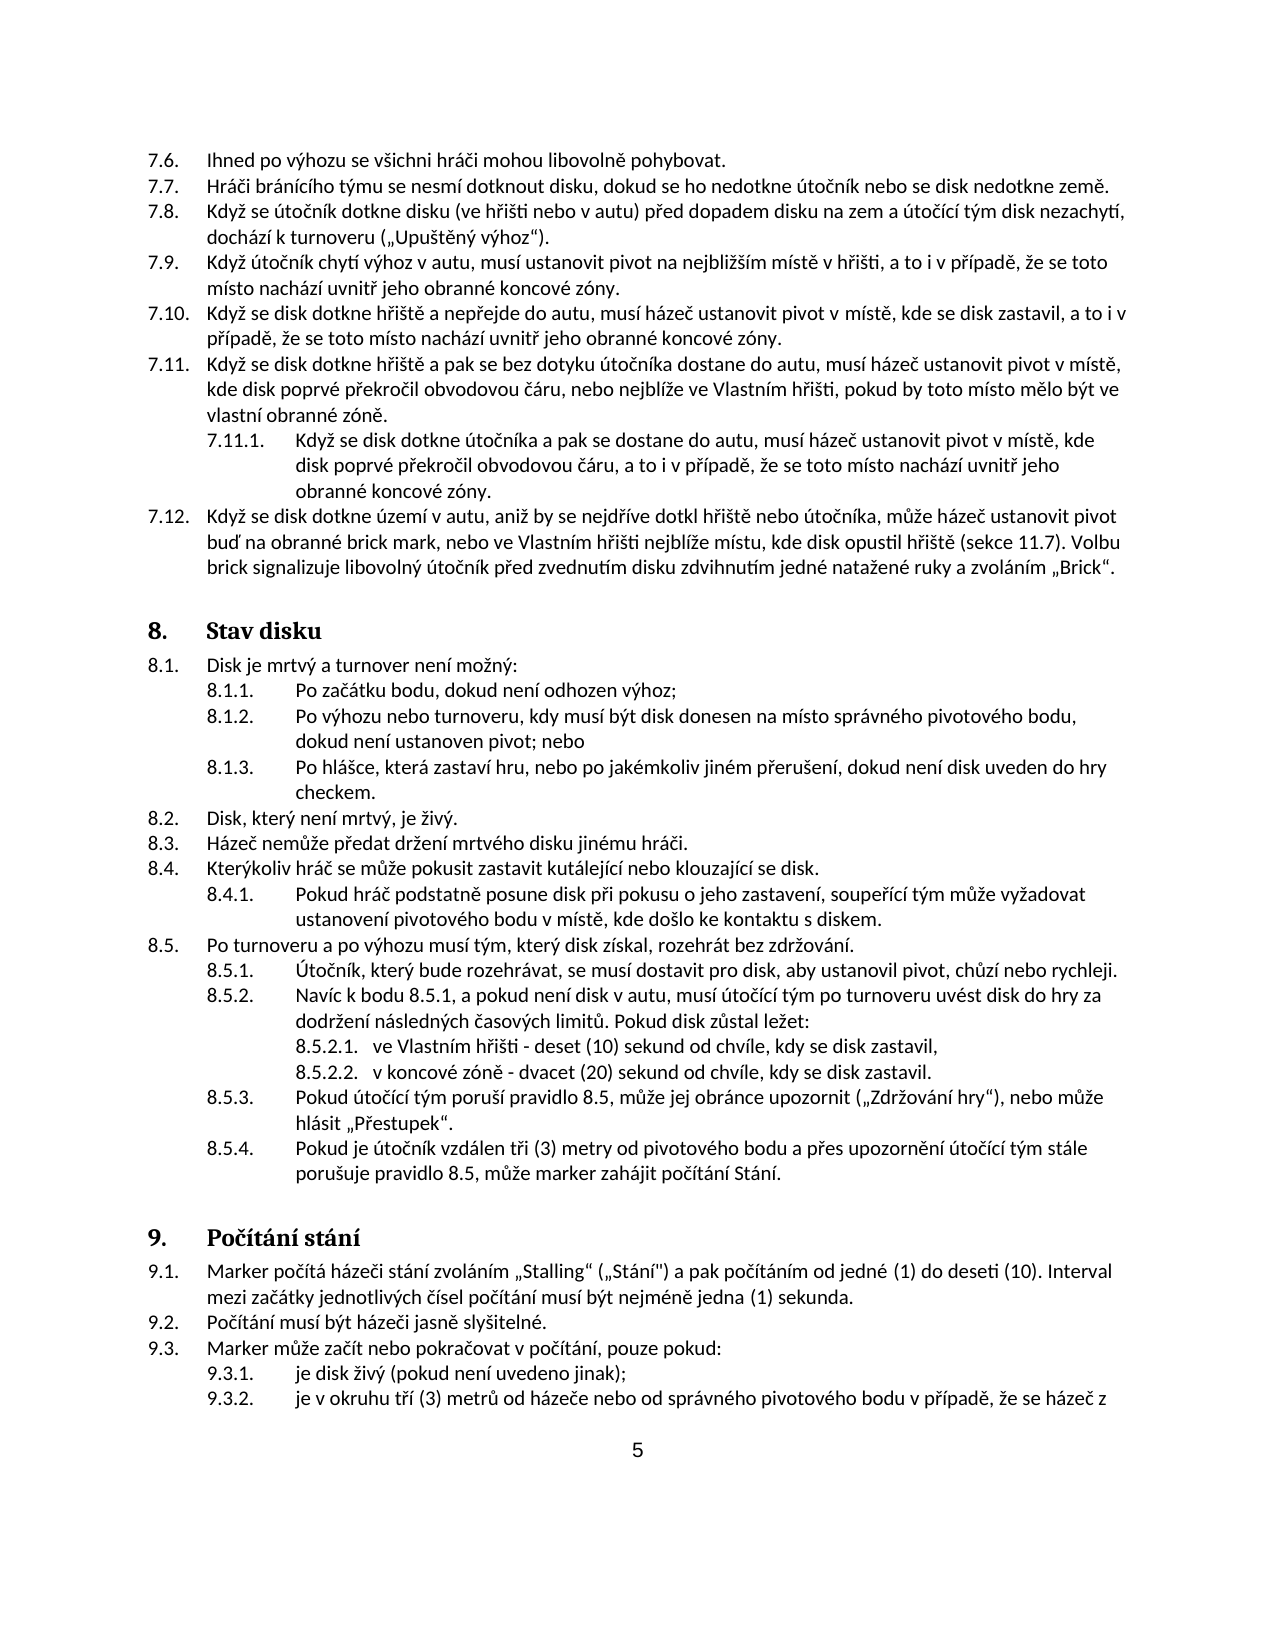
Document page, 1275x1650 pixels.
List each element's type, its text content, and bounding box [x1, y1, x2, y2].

list Pokud je útočník vzdálen tři (3) metry od pivotového bodu a přes upozornění útočící tým stále porušuje pravidlo 8.5, může marker zahájit počítání Stání. [207, 1135, 1127, 1186]
list Házeč nemůže předat držení mrtvého disku jinému hráči. [148, 830, 1127, 856]
subtitle Počítání stání [148, 1223, 1187, 1252]
list Když se disk dotkne území v autu, aniž by se nejdříve dotkl hřiště nebo útočníka, může házeč ustanovit pivot buď na obranné brick mark, nebo ve Vlastním hřišti nejblíže místu, kde disk opustil hřiště (sekce 11.7). Volbu brick signalizuje libovolný útočník před zvednutím disku zdvihnutím jedné natažené ruky a zvoláním „Brick“. [148, 503, 1127, 580]
list Po výhozu nebo turnoveru, kdy musí být disk donesen na místo správného pivotového bodu, dokud není ustanoven pivot; nebo [207, 703, 1127, 754]
list Pokud útočící tým poruší pravidlo 8.5, může jej obránce upozornit („Zdržování hry“), nebo může hlásit „Přestupek“. [207, 1084, 1127, 1135]
list Po začátku bodu, dokud není odhozen výhoz; [207, 678, 1127, 703]
list Disk je mrtvý a turnover není možný: [148, 652, 1127, 678]
list Počítání musí být házeči jasně slyšitelné. [148, 1309, 1127, 1335]
list Když se disk dotkne hřiště a nepřejde do autu, musí házeč ustanovit pivot v místě, kde se disk zastavil, a to i v případě, že se toto místo nachází uvnitř jeho obranné koncové zóny. [148, 300, 1127, 351]
list Ihned po výhozu se všichni hráči mohou libovolně pohybovat. [148, 148, 1127, 173]
list v koncové zóně - dvacet (20) sekund od chvíle, kdy se disk zastavil. [295, 1059, 1127, 1084]
list Hráči bránícího týmu se nesmí dotknout disku, dokud se ho nedotkne útočník nebo se disk nedotkne země. [148, 173, 1127, 198]
list Marker může začít nebo pokračovat v počítání, pouze pokud: [148, 1335, 1127, 1360]
list Když se disk dotkne útočníka a pak se dostane do autu, musí házeč ustanovit pivot v místě, kde disk poprvé překročil obvodovou čáru, a to i v případě, že se toto místo nachází uvnitř jeho obranné koncové zóny. [207, 427, 1127, 503]
list ve Vlastním hřišti - deset (10) sekund od chvíle, kdy se disk zastavil, [295, 1033, 1127, 1059]
list Disk, který není mrtvý, je živý. [148, 805, 1127, 830]
list Útočník, který bude rozehrávat, se musí dostavit pro disk, aby ustanovil pivot, chůzí nebo rychleji. [207, 957, 1127, 983]
list Po hlášce, která zastaví hru, nebo po jakémkoliv jiném přerušení, dokud není disk uveden do hry checkem. [207, 754, 1127, 805]
list Když se disk dotkne hřiště a pak se bez dotyku útočníka dostane do autu, musí házeč ustanovit pivot v místě, kde disk poprvé překročil obvodovou čáru, nebo nejblíže ve Vlastním hřišti, pokud by toto místo mělo být ve vlastní obranné zóně. [148, 351, 1127, 427]
list Marker počítá házeči stání zvoláním „Stalling“ („Stání") a pak počítáním od jedné (1) do deseti (10). Interval mezi začátky jednotlivých čísel počítání musí být nejméně jedna (1) sekunda. [148, 1258, 1127, 1309]
list Po turnoveru a po výhozu musí tým, který disk získal, rozehrát bez zdržování. [148, 932, 1127, 957]
list Navíc k bodu 8.5.1, a pokud není disk v autu, musí útočící tým po turnoveru uvést disk do hry za dodržení následných časových limitů. Pokud disk zůstal ležet: [207, 983, 1127, 1033]
list je disk živý (pokud není uvedeno jinak); [207, 1360, 1127, 1386]
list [207, 1386, 1127, 1411]
list Pokud hráč podstatně posune disk při pokusu o jeho zastavení, soupeřící tým může vyžadovat ustanovení pivotového bodu v místě, kde došlo ke kontaktu s diskem. [207, 881, 1127, 932]
list Kterýkoliv hráč se může pokusit zastavit kutálející nebo klouzající se disk. [148, 856, 1127, 881]
list Když se útočník dotkne disku (ve hřišti nebo v autu) před dopadem disku na zem a útočící tým disk nezachytí, dochází k turnoveru („Upuštěný výhoz“). [148, 198, 1127, 249]
list Když útočník chytí výhoz v autu, musí ustanovit pivot na nejbližším místě v hřišti, a to i v případě, že se toto místo nachází uvnitř jeho obranné koncové zóny. [148, 249, 1127, 300]
subtitle Stav disku [148, 617, 1187, 646]
